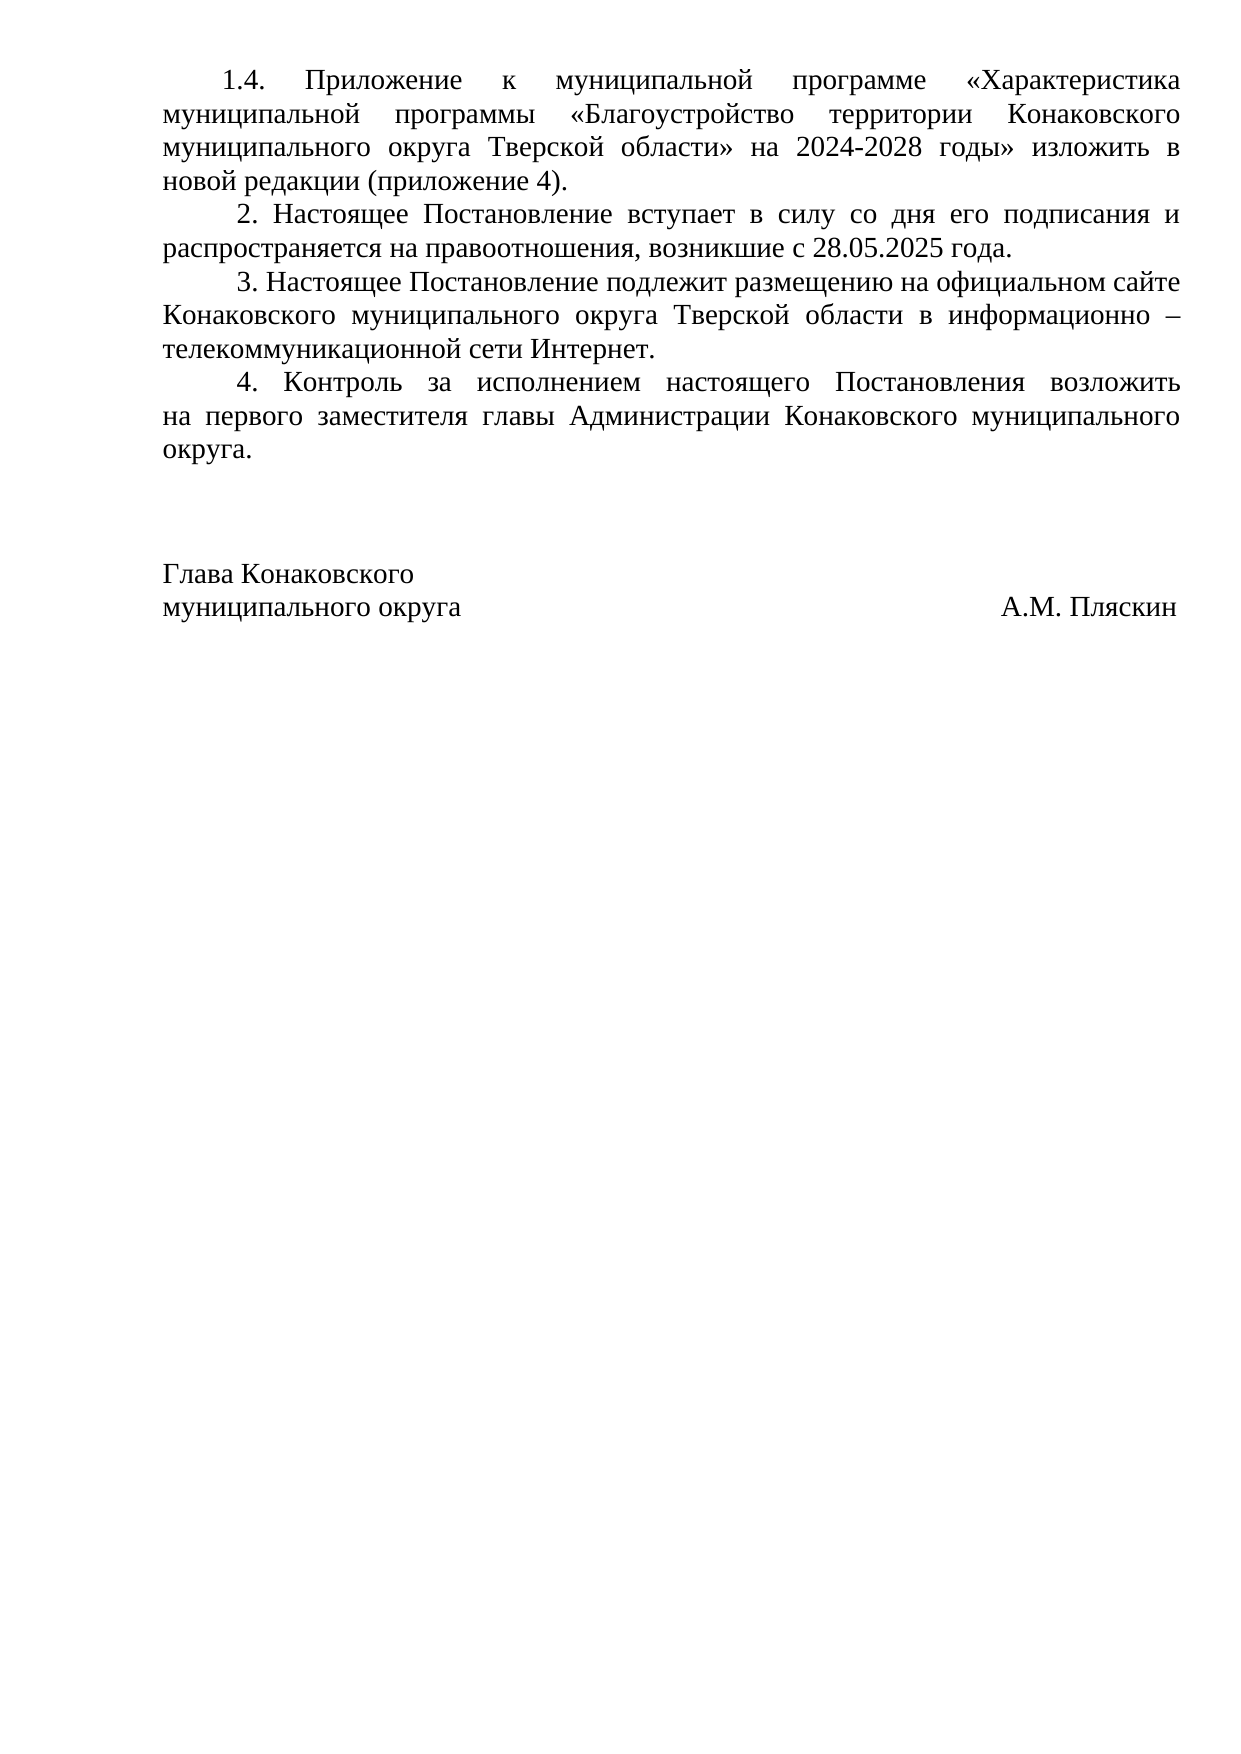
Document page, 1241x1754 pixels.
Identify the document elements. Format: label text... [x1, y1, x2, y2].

text Глава Конаковского [162, 556, 1181, 589]
text 1.4. Приложение к муниципальной программе «Характеристика муниципальной программы «Благоустройство территории Конаковского муниципального округа Тверской области» на 2024-2028 годы» изложить в новой редакции (приложение 4). [162, 62, 1181, 197]
text 4. Контроль за исполнением настоящего Постановления возложить на первого заместителя главы Администрации Конаковского муниципального округа. [162, 364, 1181, 465]
text муниципального округа А.М. Пляскин [162, 589, 1181, 623]
text 2. Настоящее Постановление вступает в силу со дня его подписания и распространяется на правоотношения, возникшие с 28.05.2025 года. [162, 197, 1181, 264]
text 3. Настоящее Постановление подлежит размещению на официальном сайте Конаковского муниципального округа Тверской области в информационно – телекоммуникационной сети Интернет. [162, 264, 1181, 364]
